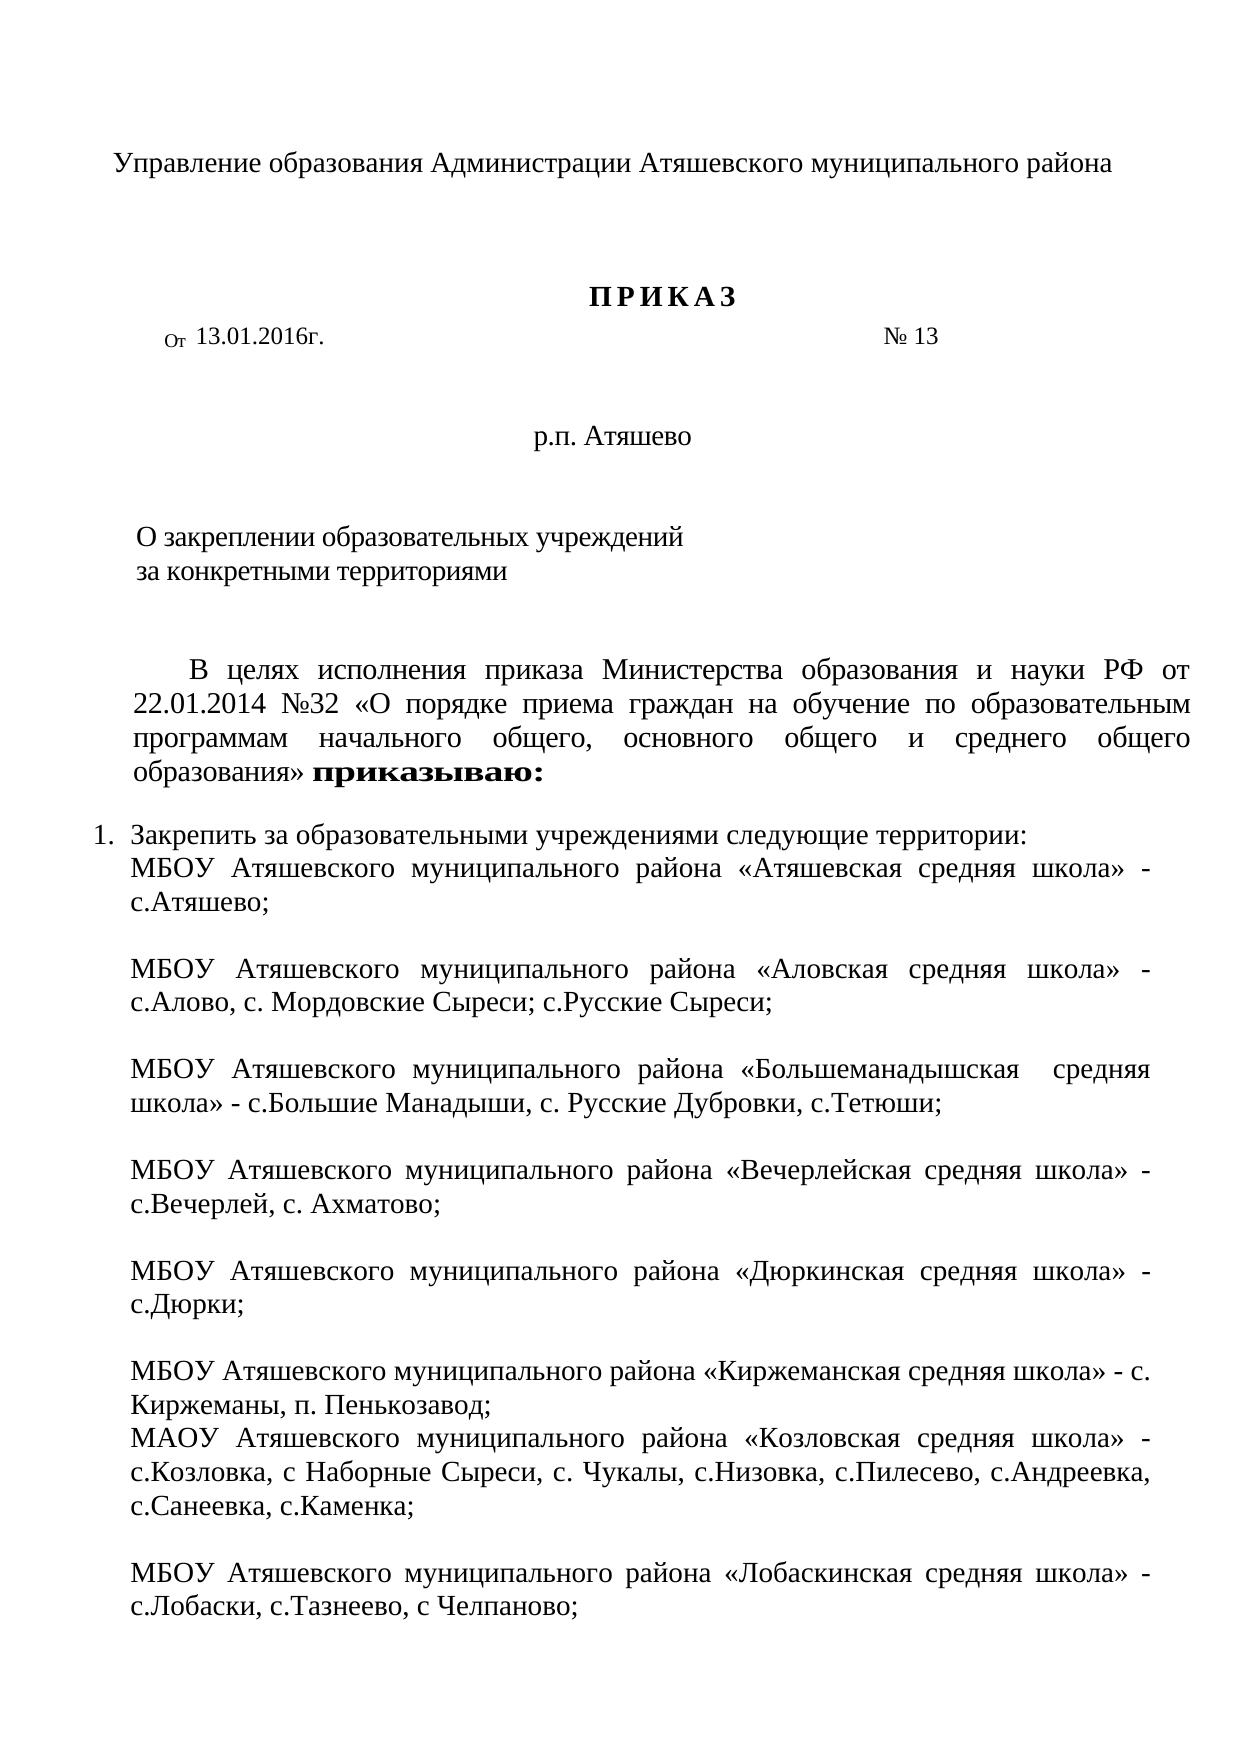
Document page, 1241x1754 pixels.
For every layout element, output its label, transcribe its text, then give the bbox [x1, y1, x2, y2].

text Управление образования Администрации Атяшевского муниципального района [74, 145, 1152, 179]
text ПРИКАЗ [133, 279, 1191, 313]
text МБОУ Атяшевского муниципального района «Большеманадышская средняя школа» - с.Большие Манадыши, с. Русские Дубровки, с.Тетюши; [130, 1052, 1152, 1119]
text МАОУ Атяшевского муниципального района «Козловская средняя школа» - с.Козловка, с Наборные Сыреси, с. Чукалы, с.Низовка, с.Пилесево, с.Андреевка, с.Санеевка, с.Каменка; [130, 1421, 1152, 1521]
text р.п. Атяшево [74, 418, 1152, 452]
text за конкретными территориями [74, 553, 1152, 586]
text МБОУ Атяшевского муниципального района «Киржеманская средняя школа» - с. Киржеманы, п. Пенькозавод; [130, 1353, 1152, 1421]
text МБОУ Атяшевского муниципального района «Лобаскинская средняя школа» - с.Лобаски, с.Тазнеево, с Челпаново; [130, 1555, 1152, 1622]
list Закрепить за образовательными учреждениями следующие территории: [93, 817, 1152, 850]
text От 13.01.2016г. № 13 [133, 313, 1191, 351]
text МБОУ Атяшевского муниципального района «Аловская средняя школа» - с.Алово, с. Мордовские Сыреси; с.Русские Сыреси; [130, 951, 1152, 1018]
text В целях исполнения приказа Министерства образования и науки РФ от 22.01.2014 №32 «О порядке приема граждан на обучение по образовательным программам начального общего, основного общего и среднего общего образования» приказываю: [133, 652, 1191, 788]
text О закреплении образовательных учреждений [74, 519, 1152, 553]
text МБОУ Атяшевского муниципального района «Атяшевская средняя школа» - с.Атяшево; [130, 850, 1152, 917]
text МБОУ Атяшевского муниципального района «Дюркинская средняя школа» - с.Дюрки; [130, 1253, 1152, 1320]
text МБОУ Атяшевского муниципального района «Вечерлейская средняя школа» - с.Вечерлей, с. Ахматово; [130, 1152, 1152, 1219]
